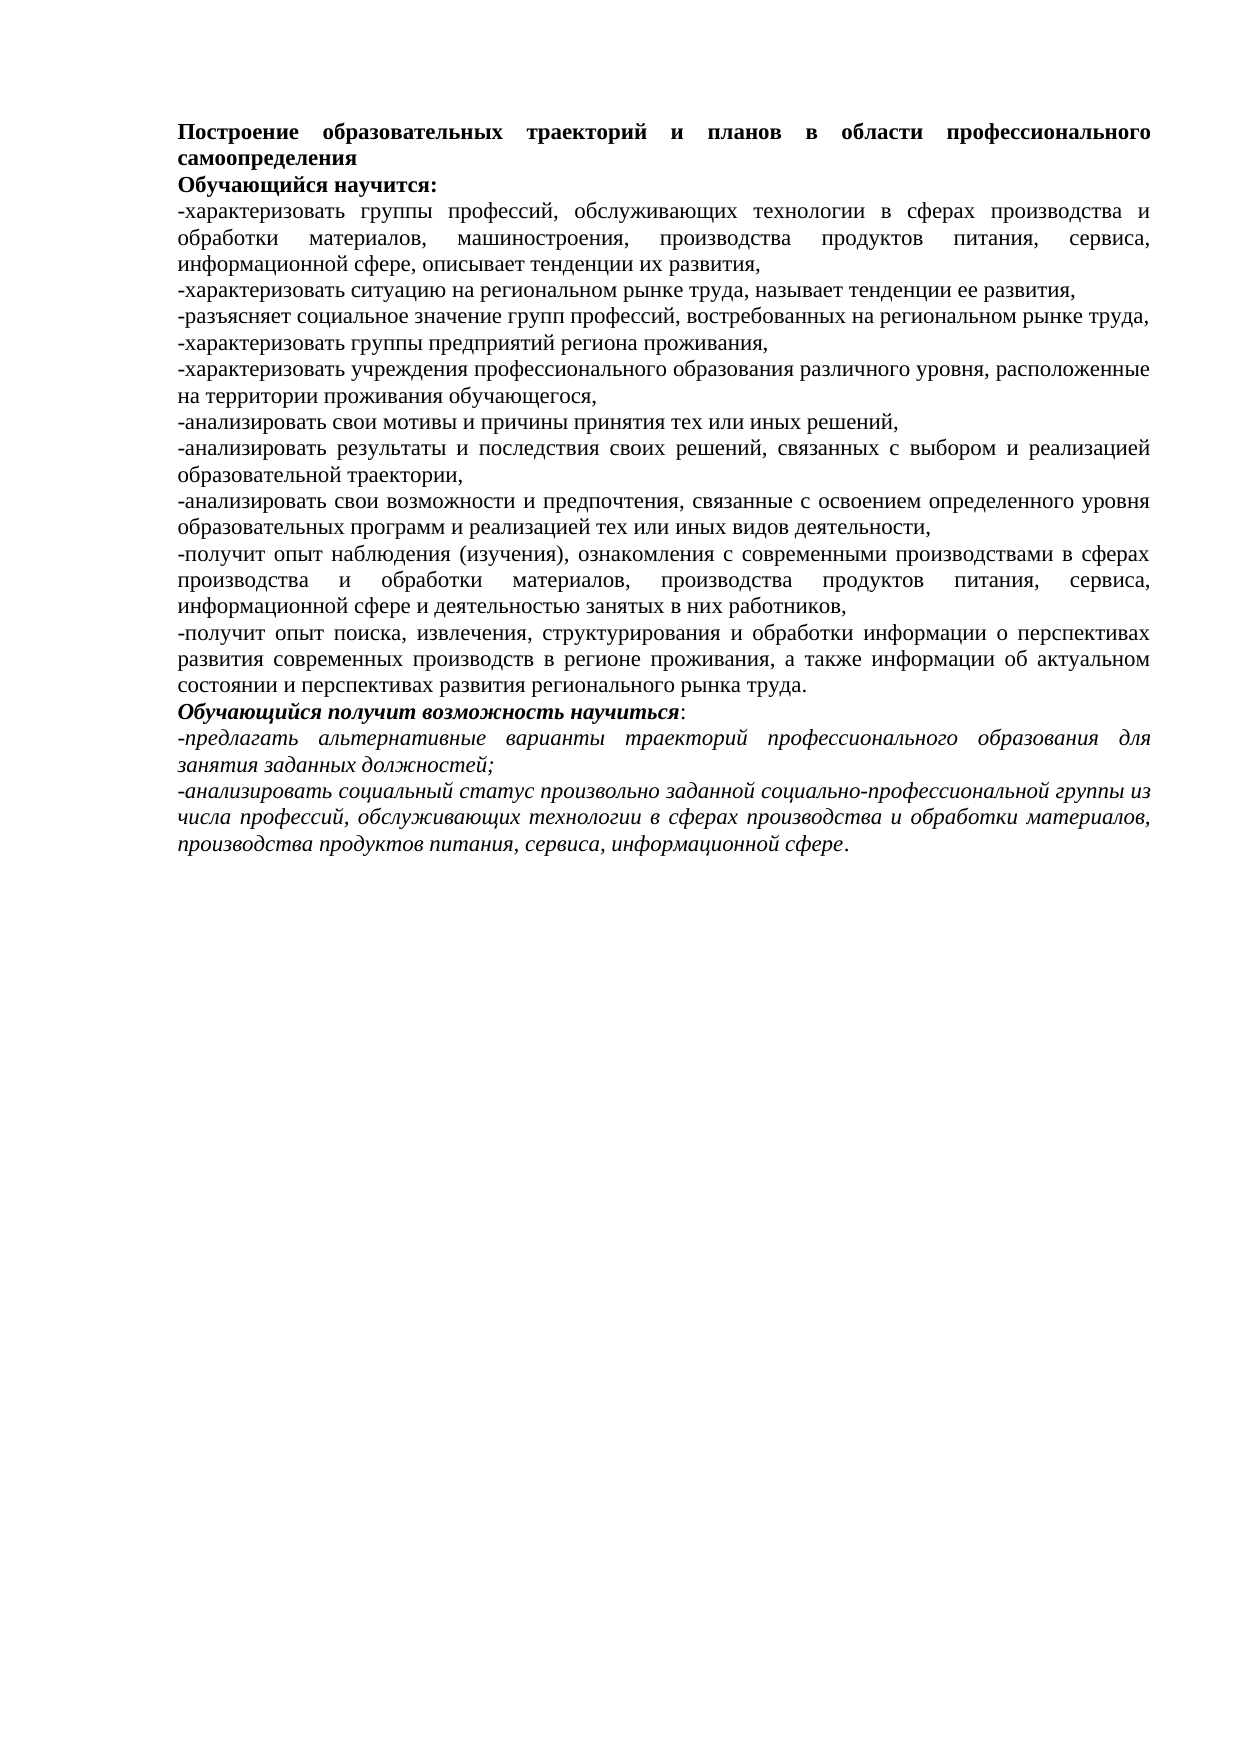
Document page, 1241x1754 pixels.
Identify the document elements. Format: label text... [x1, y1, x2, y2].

text -разъясняет социальное значение групп профессий, востребованных на региональном рынке труда, [177, 303, 1152, 329]
text -анализировать свои возможности и предпочтения, связанные с освоением определенного уровня образовательных программ и реализацией тех или иных видов деятельности, [177, 487, 1152, 540]
text Построение образовательных траекторий и планов в области профессионального самоопределения [177, 118, 1152, 171]
text Обучающийся научится: [177, 171, 1152, 197]
text -предлагать альтернативные варианты траекторий профессионального образования для занятия заданных должностей; [177, 724, 1152, 777]
text -характеризовать учреждения профессионального образования различного уровня, расположенные на территории проживания обучающегося, [177, 355, 1152, 408]
text -анализировать свои мотивы и причины принятия тех или иных решений, [177, 408, 1152, 434]
text -характеризовать группы предприятий региона проживания, [177, 329, 1152, 355]
text -анализировать социальный статус произвольно заданной социально-профессиональной группы из числа профессий, обслуживающих технологии в сферах производства и обработки материалов, производства продуктов питания, сервиса, информационной сфере. [177, 777, 1152, 856]
text -характеризовать группы профессий, обслуживающих технологии в сферах производства и обработки материалов, машиностроения, производства продуктов питания, сервиса, информационной сфере, описывает тенденции их развития, [177, 197, 1152, 276]
text -получит опыт наблюдения (изучения), ознакомления с современными производствами в сферах производства и обработки материалов, производства продуктов питания, сервиса, информационной сфере и деятельностью занятых в них работников, [177, 540, 1152, 619]
text -характеризовать ситуацию на региональном рынке труда, называет тенденции ее развития, [177, 276, 1152, 303]
text Обучающийся получит возможность научиться: [177, 698, 1152, 724]
text -анализировать результаты и последствия своих решений, связанных с выбором и реализацией образовательной траектории, [177, 434, 1152, 487]
text -получит опыт поиска, извлечения, структурирования и обработки информации о перспективах развития современных производств в регионе проживания, а также информации об актуальном состоянии и перспективах развития регионального рынка труда. [177, 619, 1152, 698]
